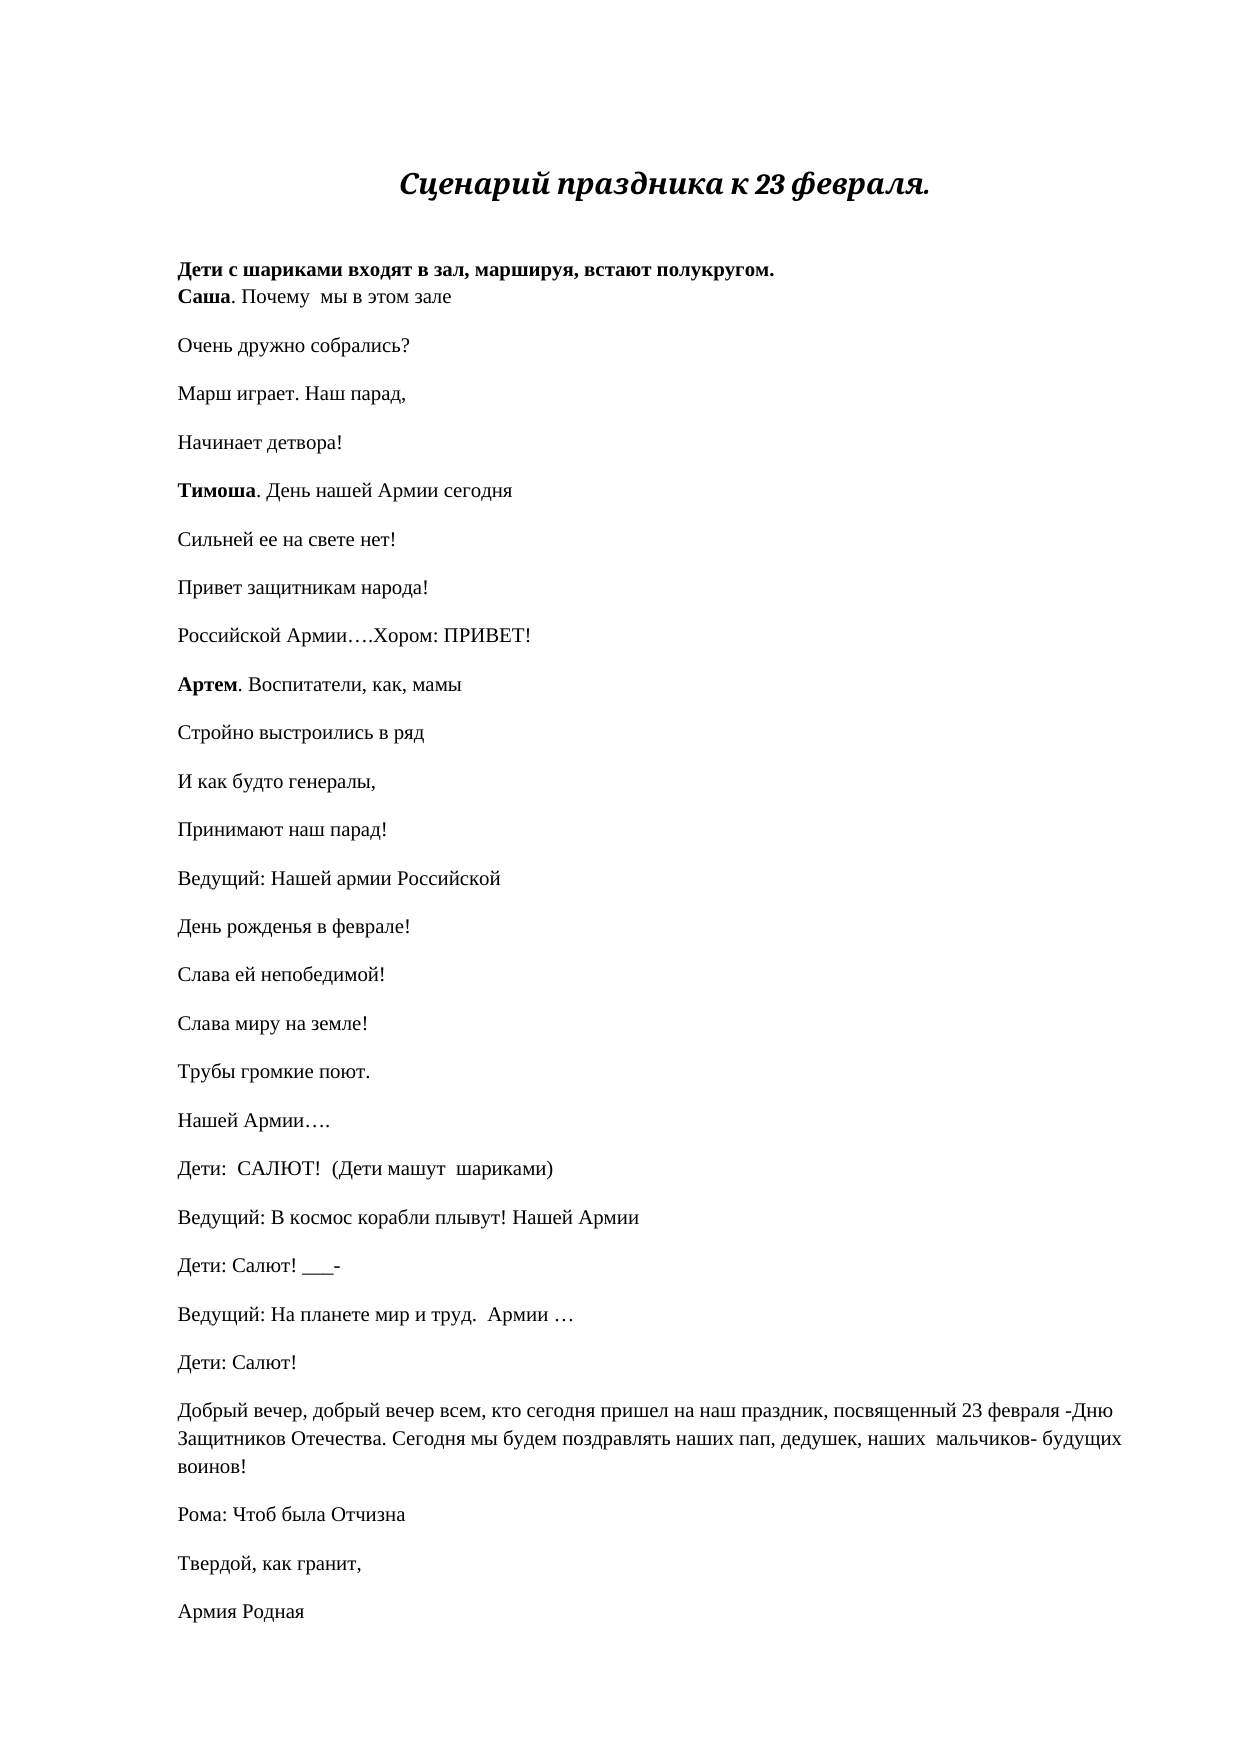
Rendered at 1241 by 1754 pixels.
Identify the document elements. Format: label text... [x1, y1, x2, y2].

text Принимают наш парад! [177, 817, 1152, 841]
text Начинает детвора! [177, 429, 1152, 454]
text Дети: Салют! [177, 1350, 1152, 1374]
text Марш играет. Наш парад, [177, 381, 1152, 405]
text Дети: Салют! ___- [177, 1253, 1152, 1277]
text Дети: САЛЮТ! (Дети машут шариками) [177, 1156, 1152, 1180]
text Привет защитникам народа! [177, 575, 1152, 599]
subtitle Дети с шариками входят в зал, маршируя, встают полукругом. [177, 257, 1152, 281]
text Армия Родная [177, 1599, 1152, 1623]
text Слава миру на земле! [177, 1011, 1152, 1035]
text И как будто генералы, [177, 769, 1152, 793]
text День рожденья в феврале! [177, 914, 1152, 938]
text Российской Армии….Хором: ПРИВЕТ! [177, 623, 1152, 647]
text Сильней ее на свете нет! [177, 526, 1152, 551]
text Стройно выстроились в ряд [177, 720, 1152, 744]
text Ведущий: На планете мир и труд. Армии … [177, 1301, 1152, 1326]
text Тимоша. День нашей Армии сегодня [177, 478, 1152, 502]
text Трубы громкие поют. [177, 1059, 1152, 1083]
text Ведущий: Нашей армии Российской [177, 866, 1152, 889]
text Рома: Чтоб была Отчизна [177, 1502, 1152, 1526]
text Саша. Почему мы в этом зале [177, 284, 1152, 308]
text Нашей Армии…. [177, 1108, 1152, 1132]
text Артем. Воспитатели, как, мамы [177, 672, 1152, 696]
text Ведущий: В космос корабли плывут! Нашей Армии [177, 1204, 1152, 1229]
text Слава ей непобедимой! [177, 962, 1152, 986]
subtitle Сценарий праздника к 23 февраля. [177, 168, 1152, 202]
text Добрый вечер, добрый вечер всем, кто сегодня пришел на наш праздник, посвященный 23 февраля -Дню Защитников Отечества. Сегодня мы будем поздравлять наших пап, дедушек, наших мальчиков- будущих воинов! [177, 1398, 1152, 1478]
text Очень дружно собрались? [177, 333, 1152, 357]
text Твердой, как гранит, [177, 1550, 1152, 1574]
